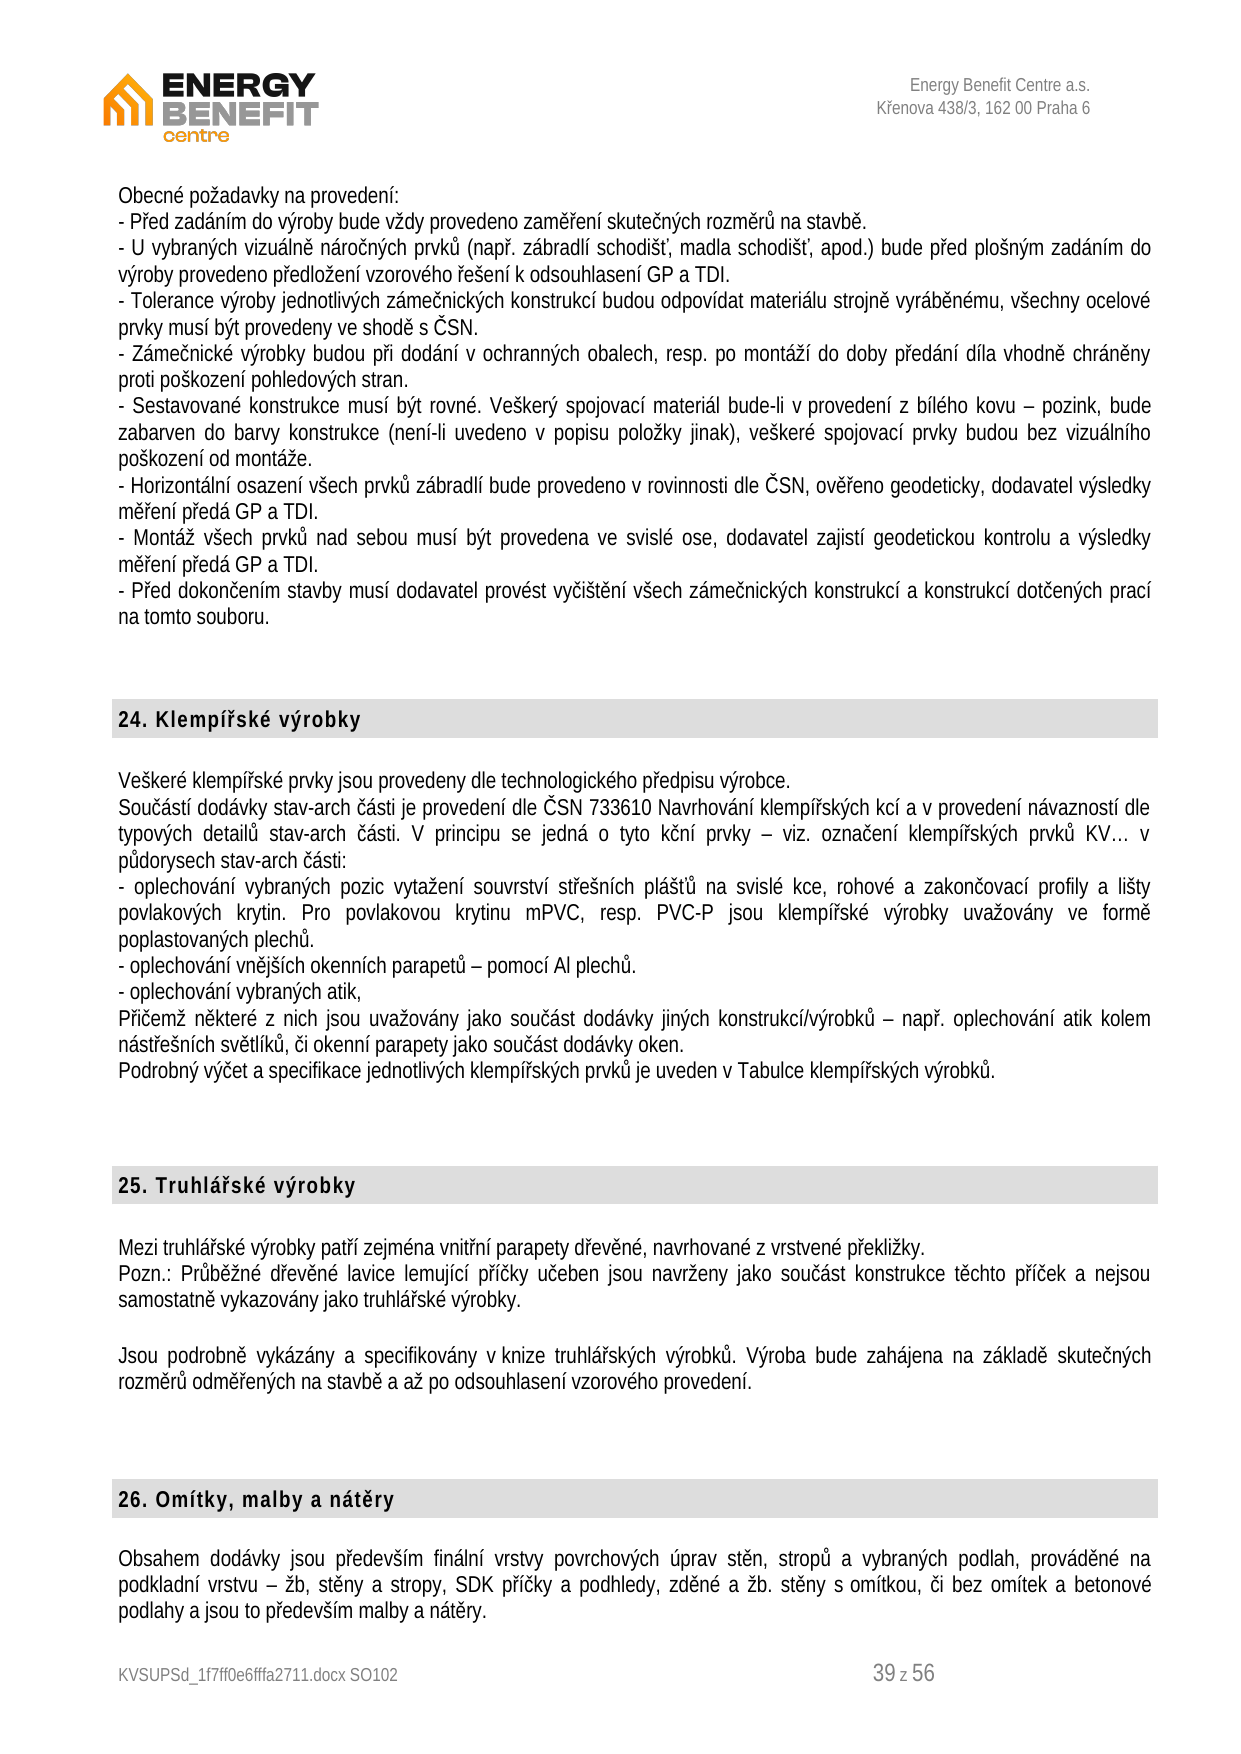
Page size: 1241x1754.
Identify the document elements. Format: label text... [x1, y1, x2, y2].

text - Zámečnické výrobky budou při dodání v ochranných obalech, resp. po montáží do doby předání díla vhodně chráněny proti poškození pohledových stran. [118, 340, 1152, 392]
text Pozn.: Průběžné dřevěné lavice lemující příčky učeben jsou navrženy jako součást konstrukce těchto příček a nejsou samostatně vykazovány jako truhlářské výrobky. [118, 1260, 1152, 1313]
text Jsou podrobně vykázány a specifikovány v knize truhlářských výrobků. Výroba bude zahájena na základě skutečných rozměrů odměřených na stavbě a až po odsouhlasení vzorového provedení. [118, 1342, 1152, 1394]
text Obecné požadavky na provedení: [118, 182, 1152, 208]
text - Před dokončením stavby musí dodavatel provést vyčištění všech zámečnických konstrukcí a konstrukcí dotčených prací na tomto souboru. [118, 577, 1152, 630]
text - Sestavované konstrukce musí být rovné. Veškerý spojovací materiál bude-li v provedení z bílého kovu – pozink, bude zabarven do barvy konstrukce (není-li uvedeno v popisu položky jinak), veškeré spojovací prvky budou bez vizuálního poškození od montáže. [118, 392, 1152, 472]
subtitle Truhlářské výrobky [118, 1172, 1152, 1198]
text - Před zadáním do výroby bude vždy provedeno zaměření skutečných rozměrů na stavbě. [118, 208, 1152, 234]
subtitle Klempířské výrobky [118, 706, 1152, 732]
text - U vybraných vizuálně náročných prvků (např. zábradlí schodišť, madla schodišť, apod.) bude před plošným zadáním do výroby provedeno předložení vzorového řešení k odsouhlasení GP a TDI. [118, 234, 1152, 287]
text Přičemž některé z nich jsou uvažovány jako součást dodávky jiných konstrukcí/výrobků – např. oplechování atik kolem nástřešních světlíků, či okenní parapety jako součást dodávky oken. [118, 1005, 1152, 1057]
text - Montáž všech prvků nad sebou musí být provedena ve svislé ose, dodavatel zajistí geodetickou kontrolu a výsledky měření předá GP a TDI. [118, 524, 1152, 577]
text - Tolerance výroby jednotlivých zámečnických konstrukcí budou odpovídat materiálu strojně vyráběnému, všechny ocelové prvky musí být provedeny ve shodě s ČSN. [118, 287, 1152, 340]
text Mezi truhlářské výrobky patří zejména vnitřní parapety dřevěné, navrhované z vrstvené překližky. [118, 1234, 1152, 1260]
text Obsahem dodávky jsou především finální vrstvy povrchových úprav stěn, stropů a vybraných podlah, prováděné na podkladní vrstvu – žb, stěny a stropy, SDK příčky a podhledy, zděné a žb. stěny s omítkou, či bez omítek a betonové podlahy a jsou to především malby a nátěry. [118, 1544, 1152, 1623]
text Veškeré klempířské prvky jsou provedeny dle technologického předpisu výrobce. [118, 767, 1152, 794]
subtitle Omítky, malby a nátěry [118, 1486, 1152, 1512]
text - Horizontální osazení všech prvků zábradlí bude provedeno v rovinnosti dle ČSN, ověřeno geodeticky, dodavatel výsledky měření předá GP a TDI. [118, 472, 1152, 524]
text - oplechování vybraných pozic vytažení souvrství střešních plášťů na svislé kce, rohové a zakončovací profily a lišty povlakových krytin. Pro povlakovou krytinu mPVC, resp. PVC-P jsou klempířské výrobky uvažovány ve formě poplastovaných plechů. [118, 873, 1152, 952]
picture [103, 73, 319, 142]
text - oplechování vnějších okenních parapetů – pomocí Al plechů. [118, 952, 1152, 978]
text Součástí dodávky stav-arch části je provedení dle ČSN 733610 Navrhování klempířských kcí a v provedení návazností dle typových detailů stav-arch části. V principu se jedná o tyto kční prvky – viz. označení klempířských prvků KV… v půdorysech stav-arch části: [118, 794, 1152, 873]
text Podrobný výčet a specifikace jednotlivých klempířských prvků je uveden v Tabulce klempířských výrobků. [118, 1057, 1152, 1084]
text - oplechování vybraných atik, [118, 978, 1152, 1005]
